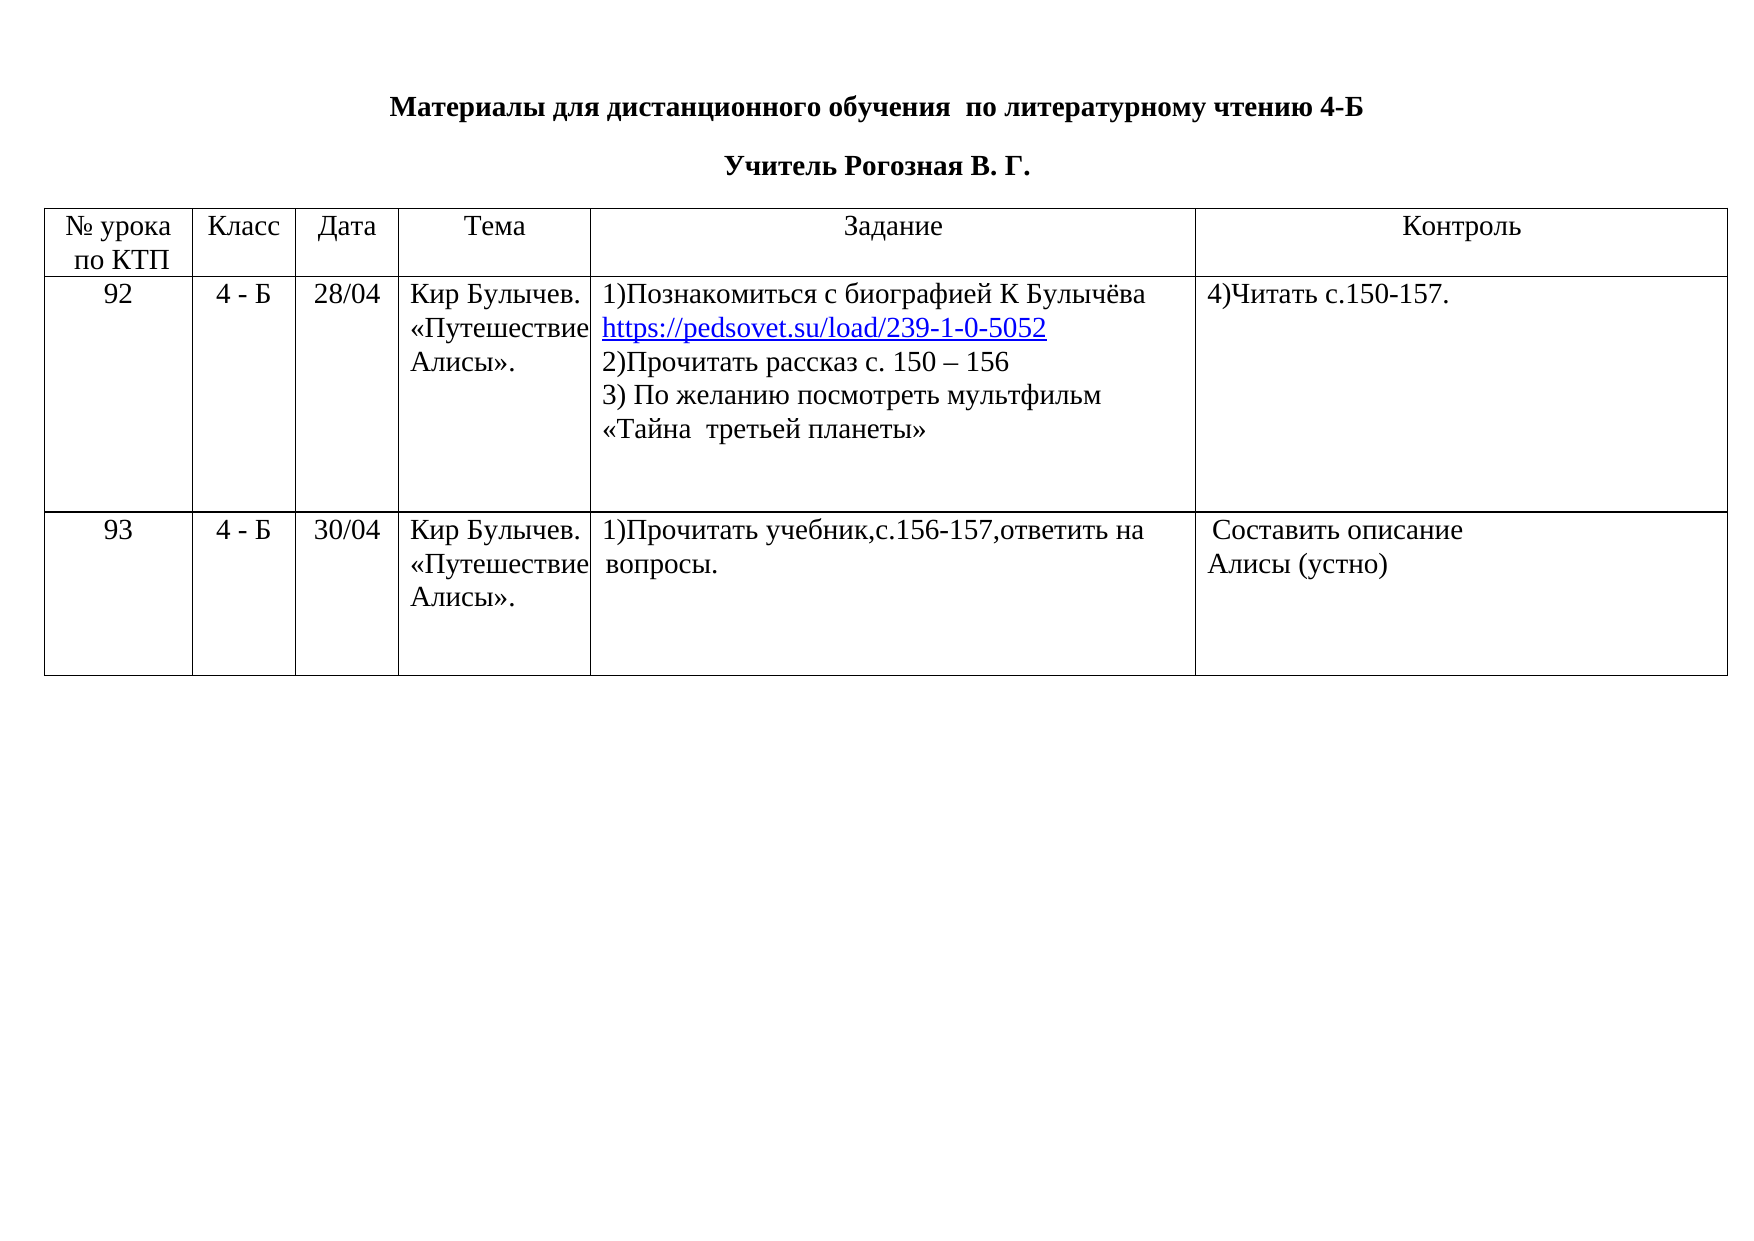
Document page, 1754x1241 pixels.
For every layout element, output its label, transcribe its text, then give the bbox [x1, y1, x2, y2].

table_cell 1)Прочитать учебник,с.156-157,ответить на вопросы. [591, 513, 1195, 674]
table_header Контроль [1196, 209, 1727, 276]
table_cell Кир Булычев. «Путешествие Алисы». [399, 277, 590, 511]
table_cell 4 - Б [193, 513, 295, 674]
table_cell 92 [45, 277, 192, 511]
table_cell Составить описание Алисы (устно) [1196, 513, 1727, 674]
table_cell 4 - Б [193, 277, 295, 511]
text Материалы для дистанционного обучения по литературному чтению 4-Б [118, 89, 1636, 122]
table_header Тема [399, 209, 590, 276]
text Учитель Рогозная В. Г. [118, 148, 1636, 182]
table_header Задание [591, 209, 1195, 276]
table_cell 4)Читать с.150-157. [1196, 277, 1727, 511]
table_header Класс [193, 209, 295, 276]
table_cell 93 [45, 513, 192, 674]
table_cell 1)Познакомиться с биографией К Булычёва https://pedsovet.su/load/239-1-0-5052 2)Прочитать рассказ с. 150 – 156 3) По желанию посмотреть мультфильм «Тайна третьей планеты» [591, 277, 1195, 511]
table_cell 28/04 [296, 277, 398, 511]
table_cell 30/04 [296, 513, 398, 674]
table_header № урока по КТП [45, 209, 192, 276]
table_cell Кир Булычев. «Путешествие Алисы». [399, 513, 590, 674]
table_header Дата [296, 209, 398, 276]
